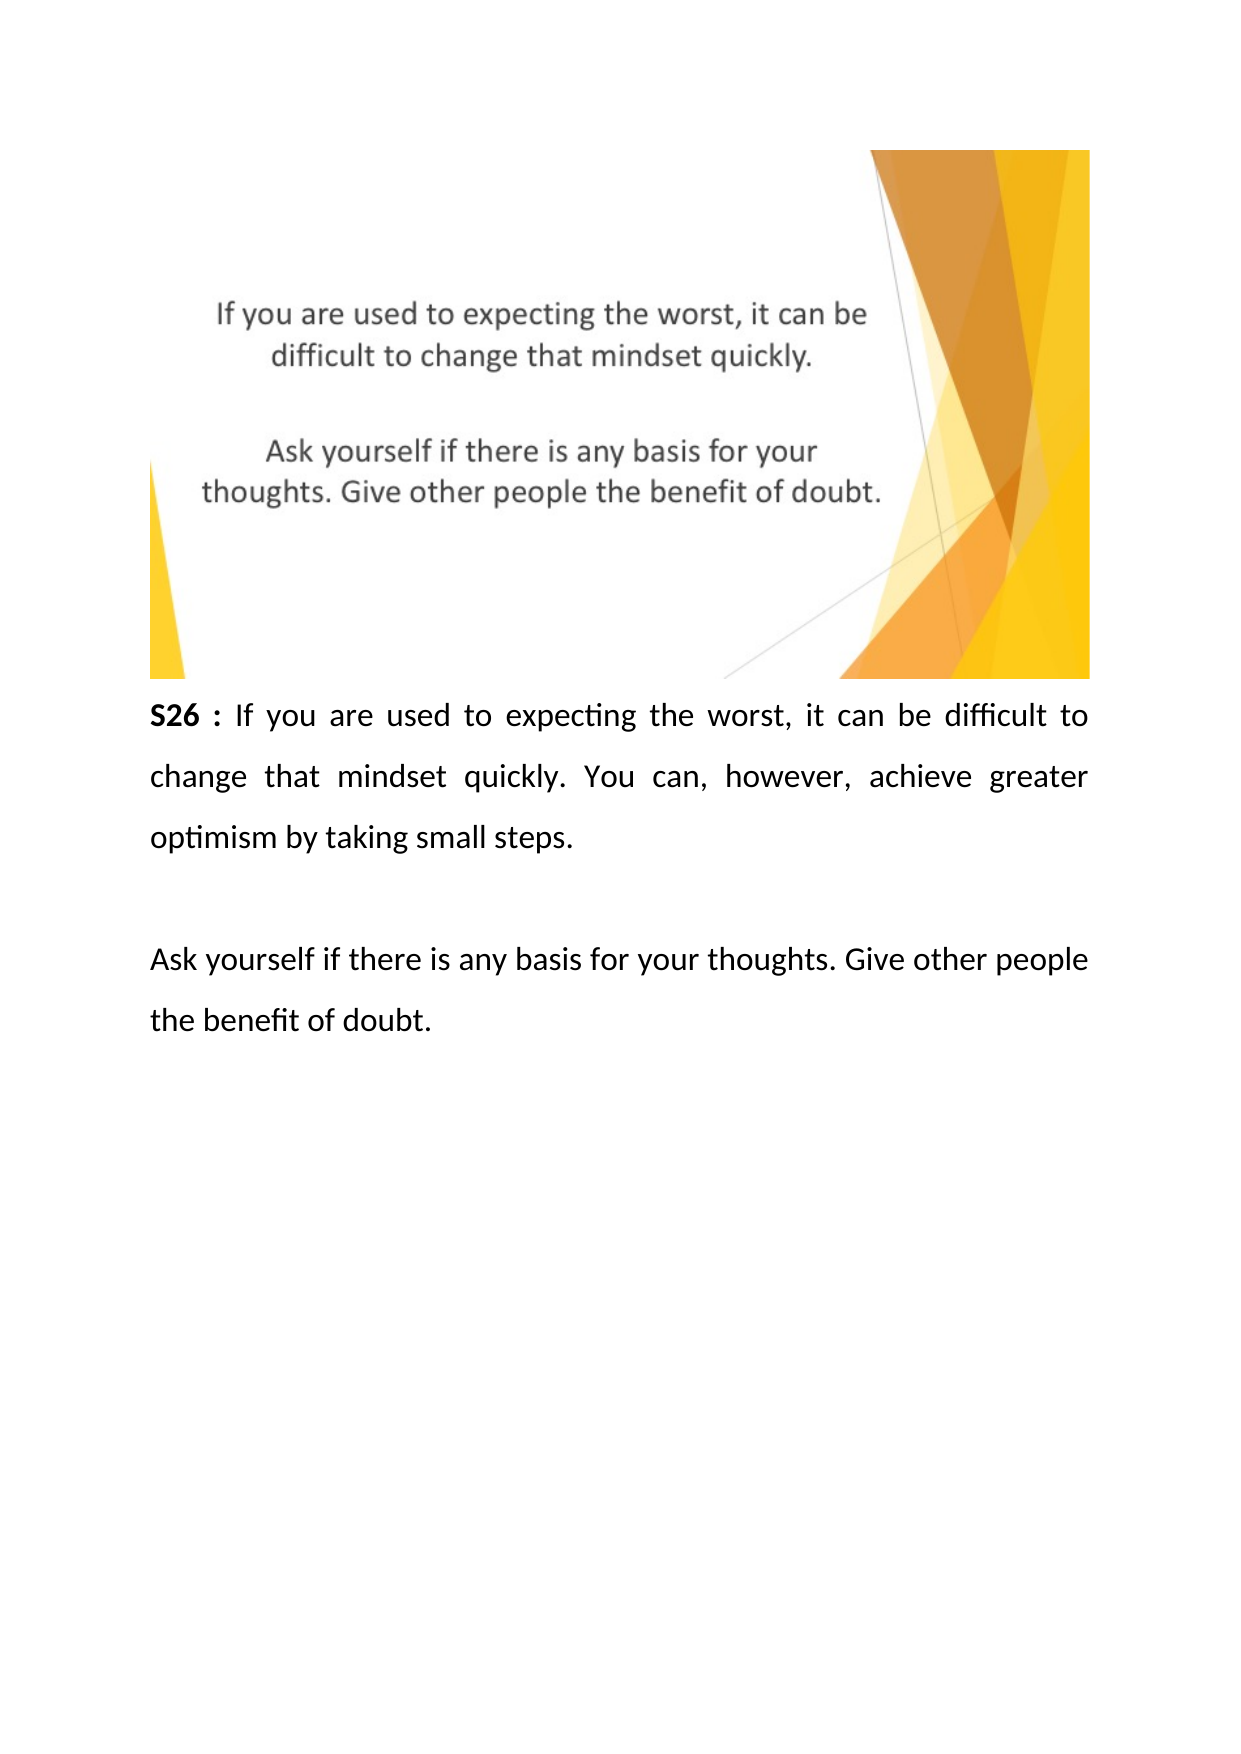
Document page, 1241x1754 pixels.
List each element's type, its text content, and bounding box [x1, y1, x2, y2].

text Ask yourself if there is any basis for your thoughts. Give other people the benefit of doubt. [150, 938, 1090, 1040]
text S26 : If you are used to expecting the worst, it can be difficult to change that mindset quickly. You can, however, achieve greater optimism by taking small steps. [150, 694, 1090, 857]
picture [150, 150, 1090, 679]
